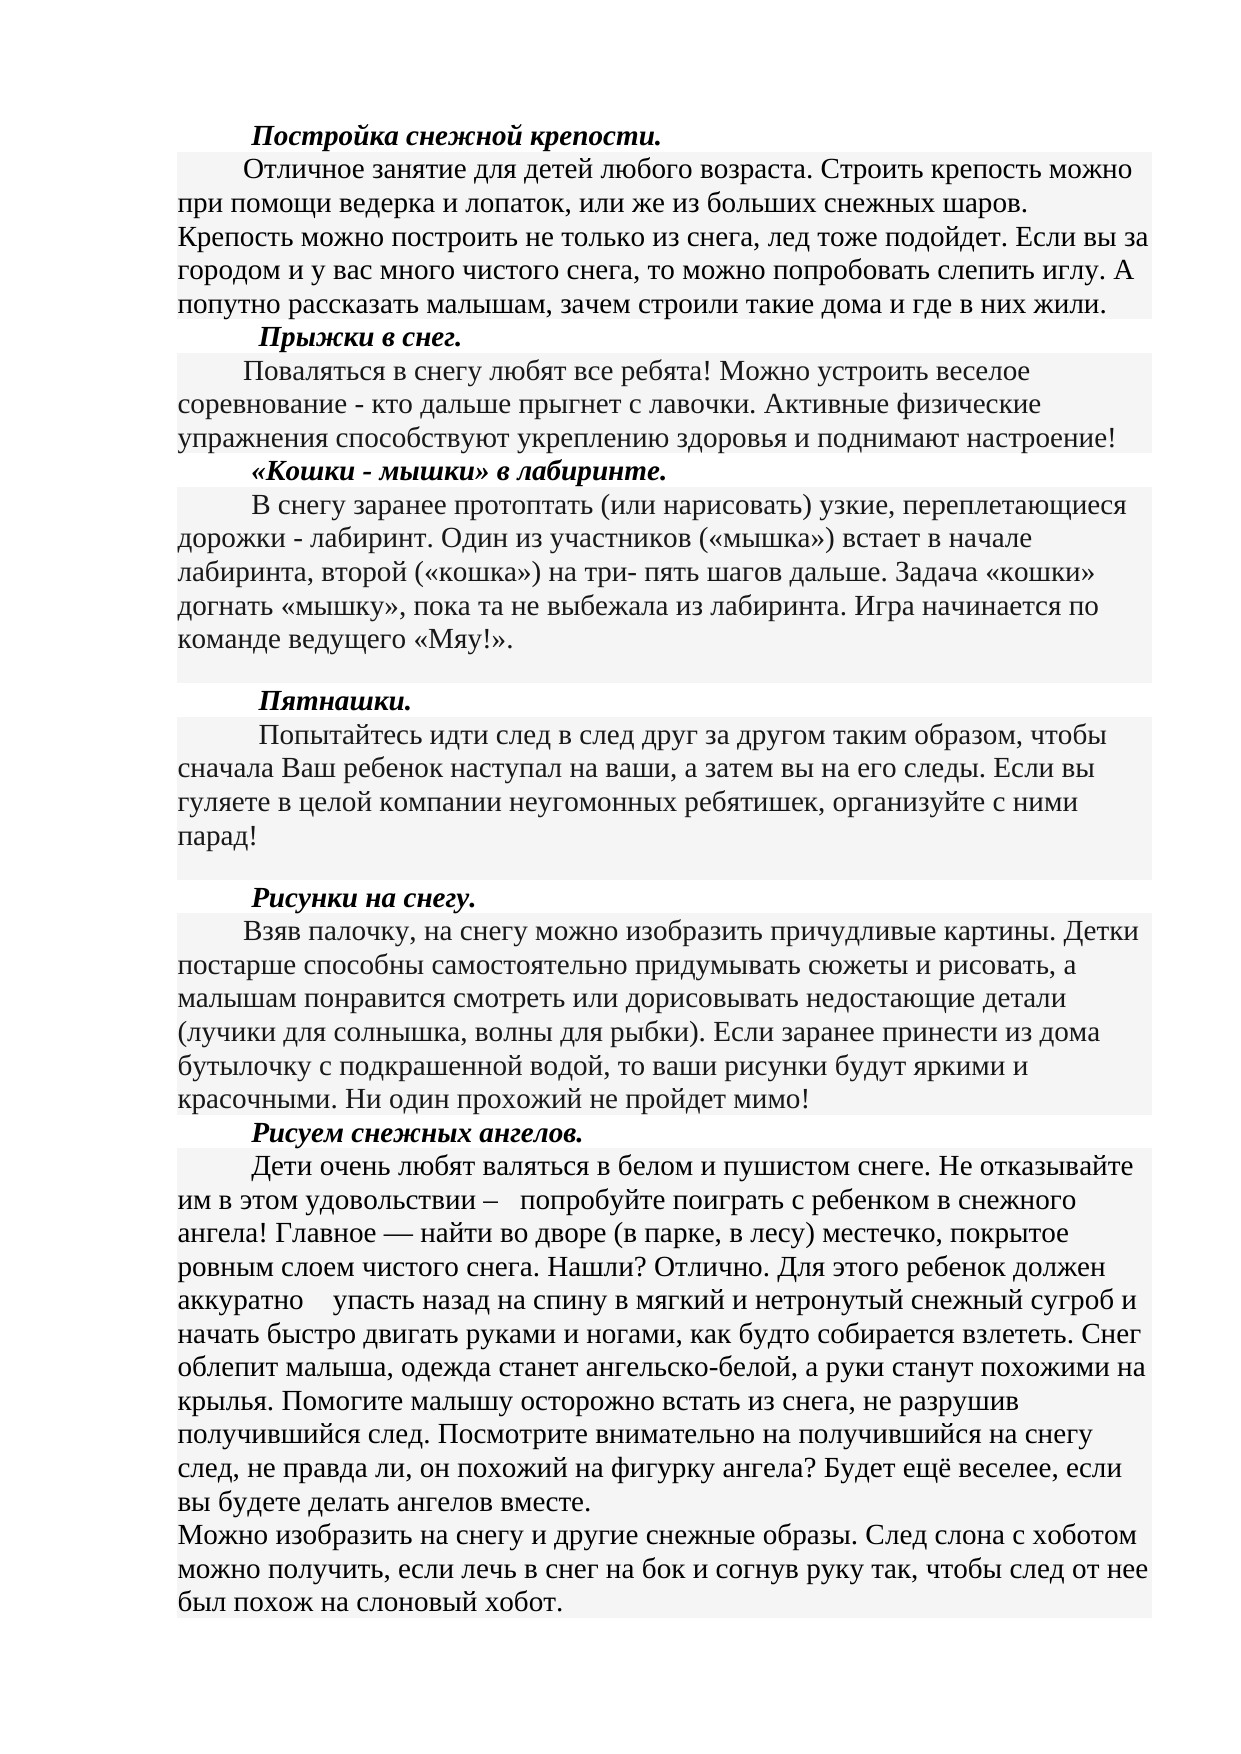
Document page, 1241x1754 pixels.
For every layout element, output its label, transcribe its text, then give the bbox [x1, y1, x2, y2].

text Отличное занятие для детей любого возраста. Строить крепость можно при помощи ведерка и лопаток, или же из больших снежных шаров. Крепость можно построить не только из снега, лед тоже подойдет. Если вы за городом и у вас много чистого снега, то можно попробовать слепить иглу. А попутно рассказать малышам, зачем строили такие дома и где в них жили. [177, 152, 1152, 319]
text В снегу заранее протоптать (или нарисовать) узкие, переплетающиеся дорожки - лабиринт. Один из участников («мышка») встает в начале лабиринта, второй («кошка») на три- пять шагов дальше. Задача «кошки» догнать «мышку», пока та не выбежала из лабиринта. Игра начинается по команде ведущего «Мяу!». [177, 487, 1152, 683]
text Прыжки в снег. [177, 319, 1152, 353]
text Взяв палочку, на снегу можно изобразить причудливые картины. Детки постарше способны самостоятельно придумывать сюжеты и рисовать, а малышам понравится смотреть или дорисовывать недостающие детали (лучики для солнышка, волны для рыбки). Если заранее принести из дома бутылочку с подкрашенной водой, то ваши рисунки будут яркими и красочными. Ни один прохожий не пройдет мимо! [177, 913, 1152, 1115]
text Пятнашки. [177, 683, 1152, 717]
text Попытайтесь идти след в след друг за другом таким образом, чтобы сначала Ваш ребенок наступал на ваши, а затем вы на его следы. Если вы гуляете в целой компании неугомонных ребятишек, организуйте с ними парад! [177, 717, 1152, 880]
text Постройка снежной крепости. [177, 118, 1152, 152]
text Рисуем снежных ангелов. [177, 1115, 1152, 1148]
text «Кошки - мышки» в лабиринте. [177, 453, 1152, 487]
text Можно изобразить на снегу и другие снежные образы. След слона с хоботом можно получить, если лечь в снег на бок и согнув руку так, чтобы след от нее был похож на слоновый хобот. [177, 1517, 1152, 1618]
text Поваляться в снегу любят все ребята! Можно устроить веселое соревнование - кто дальше прыгнет с лавочки. Активные физические упражнения способствуют укреплению здоровья и поднимают настроение! [177, 353, 1152, 453]
text Рисунки на снегу. [177, 880, 1152, 913]
text Дети очень любят валяться в белом и пушистом снеге. Не отказывайте им в этом удовольствии – попробуйте поиграть с ребенком в снежного ангела! Главное — найти во дворе (в парке, в лесу) местечко, покрытое ровным слоем чистого снега. Нашли? Отлично. Для этого ребенок должен аккуратно упасть назад на спину в мягкий и нетронутый снежный сугроб и начать быстро двигать руками и ногами, как будто собирается взлететь. Снег облепит малыша, одежда станет ангельско-белой, а руки станут похожими на крылья. Помогите малышу осторожно встать из снега, не разрушив получившийся след. Посмотрите внимательно на получившийся на снегу след, не правда ли, он похожий на фигурку ангела? Будет ещё веселее, если вы будете делать ангелов вместе. [177, 1148, 1152, 1517]
